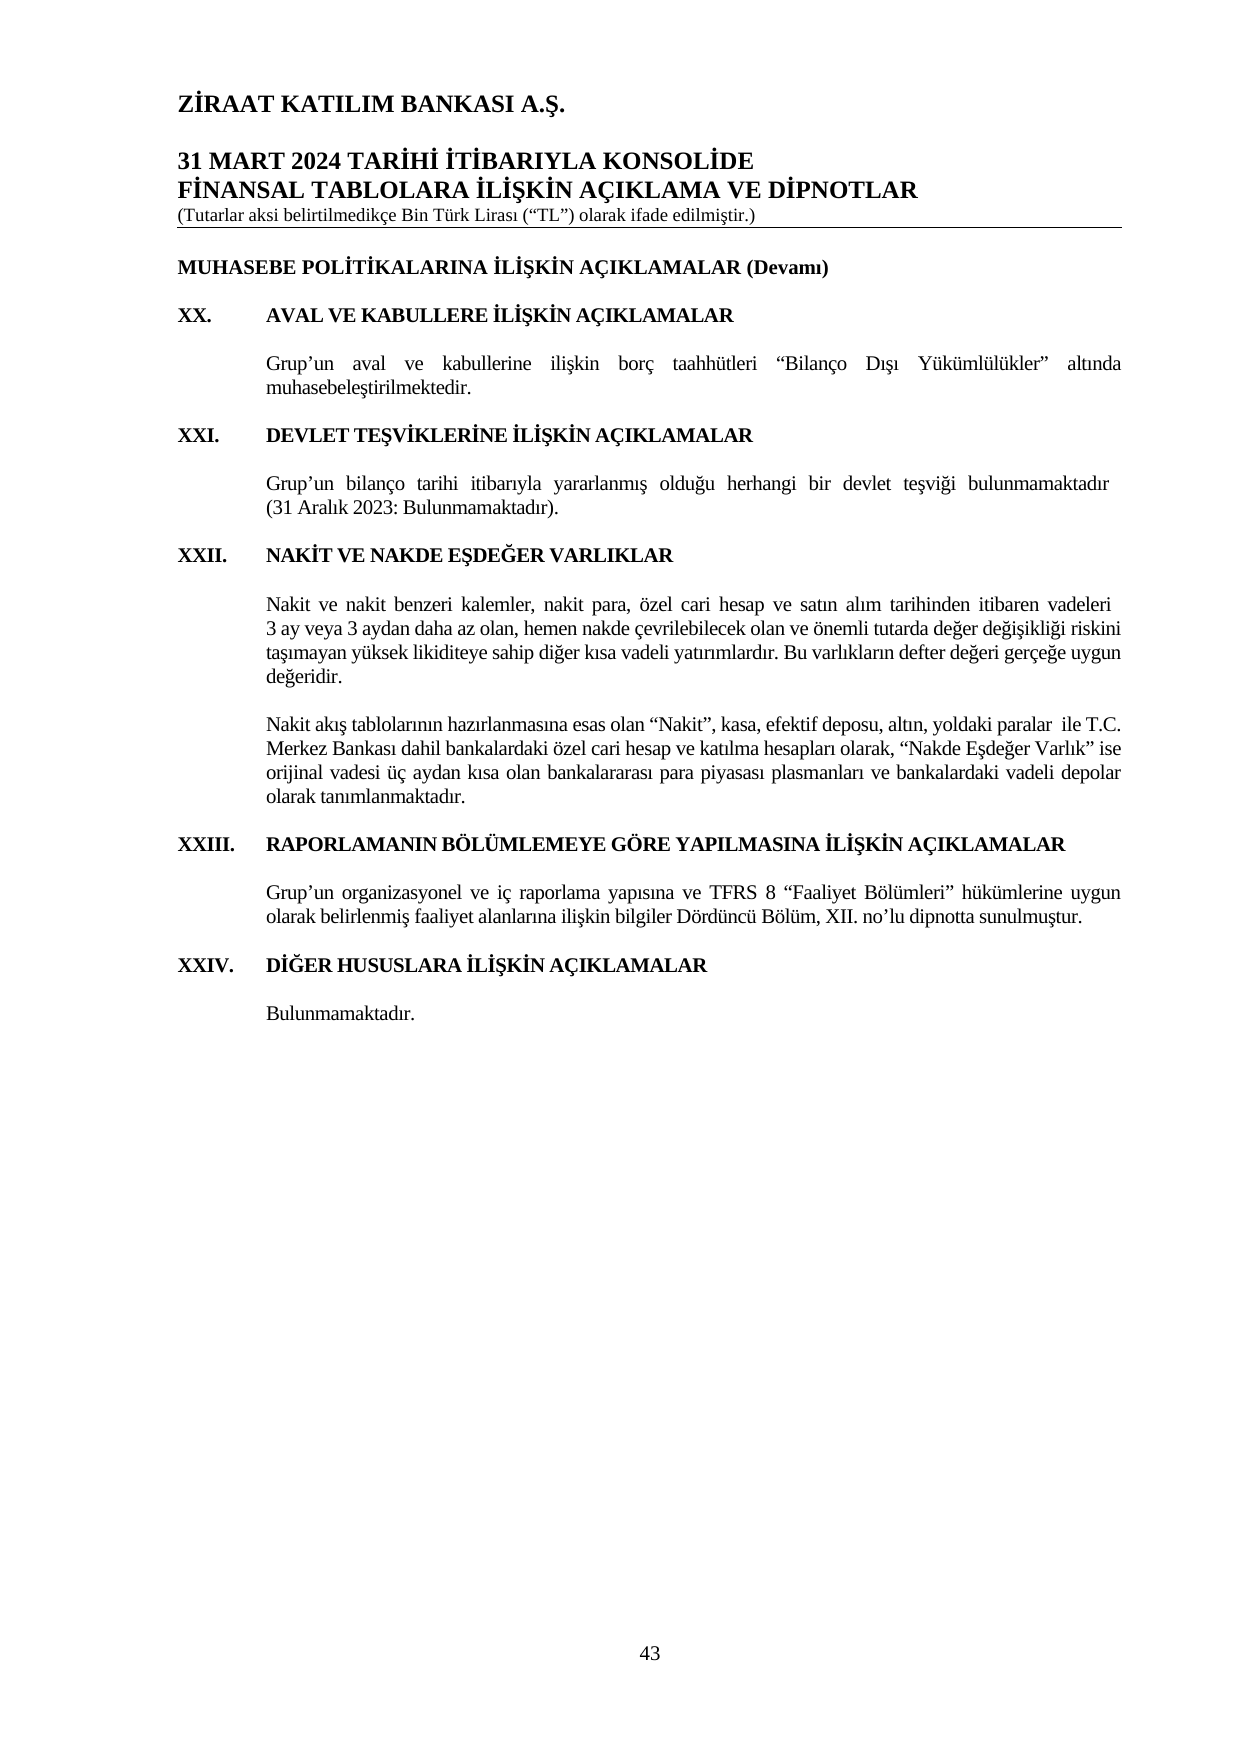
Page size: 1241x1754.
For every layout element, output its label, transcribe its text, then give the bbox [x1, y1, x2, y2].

text MUHASEBE POLİTİKALARINA İLİŞKİN AÇIKLAMALAR (Devamı) [177, 255, 1122, 279]
text XX. AVAL VE KABULLERE İLİŞKİN AÇIKLAMALAR [177, 303, 1122, 327]
text XXII. NAKİT VE NAKDE EŞDEĞER VARLIKLAR [177, 543, 1122, 567]
text Nakit ve nakit benzeri kalemler, nakit para, özel cari hesap ve satın alım tarihinden itibaren vadeleri 3 ay veya 3 aydan daha az olan, hemen nakde çevrilebilecek olan ve önemli tutarda değer değişikliği riskini taşımayan yüksek likiditeye sahip diğer kısa vadeli yatırımlardır. Bu varlıkların defter değeri gerçeğe uygun değeridir. [266, 592, 1122, 688]
text XXI. DEVLET TEŞVİKLERİNE İLİŞKİN AÇIKLAMALAR [177, 423, 1122, 447]
text Bulunmamaktadır. [266, 1001, 1122, 1025]
text XXIV. DİĞER HUSUSLARA İLİŞKİN AÇIKLAMALAR [177, 952, 1122, 977]
text XXIII. RAPORLAMANIN BÖLÜMLEMEYE GÖRE YAPILMASINA İLİŞKİN AÇIKLAMALAR [177, 832, 1122, 856]
text Grup’un bilanço tarihi itibarıyla yararlanmış olduğu herhangi bir devlet teşviği bulunmamaktadır (31 Aralık 2023: Bulunmamaktadır). [266, 471, 1122, 519]
text Grup’un aval ve kabullerine ilişkin borç taahhütleri “Bilanço Dışı Yükümlülükler” altında muhasebeleştirilmektedir. [266, 351, 1122, 399]
text Grup’un organizasyonel ve iç raporlama yapısına ve TFRS 8 “Faaliyet Bölümleri” hükümlerine uygun olarak belirlenmiş faaliyet alanlarına ilişkin bilgiler Dördüncü Bölüm, XII. no’lu dipnotta sunulmuştur. [266, 880, 1122, 928]
text Nakit akış tablolarının hazırlanmasına esas olan “Nakit”, kasa, efektif deposu, altın, yoldaki paralar ile T.C. Merkez Bankası dahil bankalardaki özel cari hesap ve katılma hesapları olarak, “Nakde Eşdeğer Varlık” ise orijinal vadesi üç aydan kısa olan bankalararası para piyasası plasmanları ve bankalardaki vadeli depolar olarak tanımlanmaktadır. [266, 712, 1122, 808]
